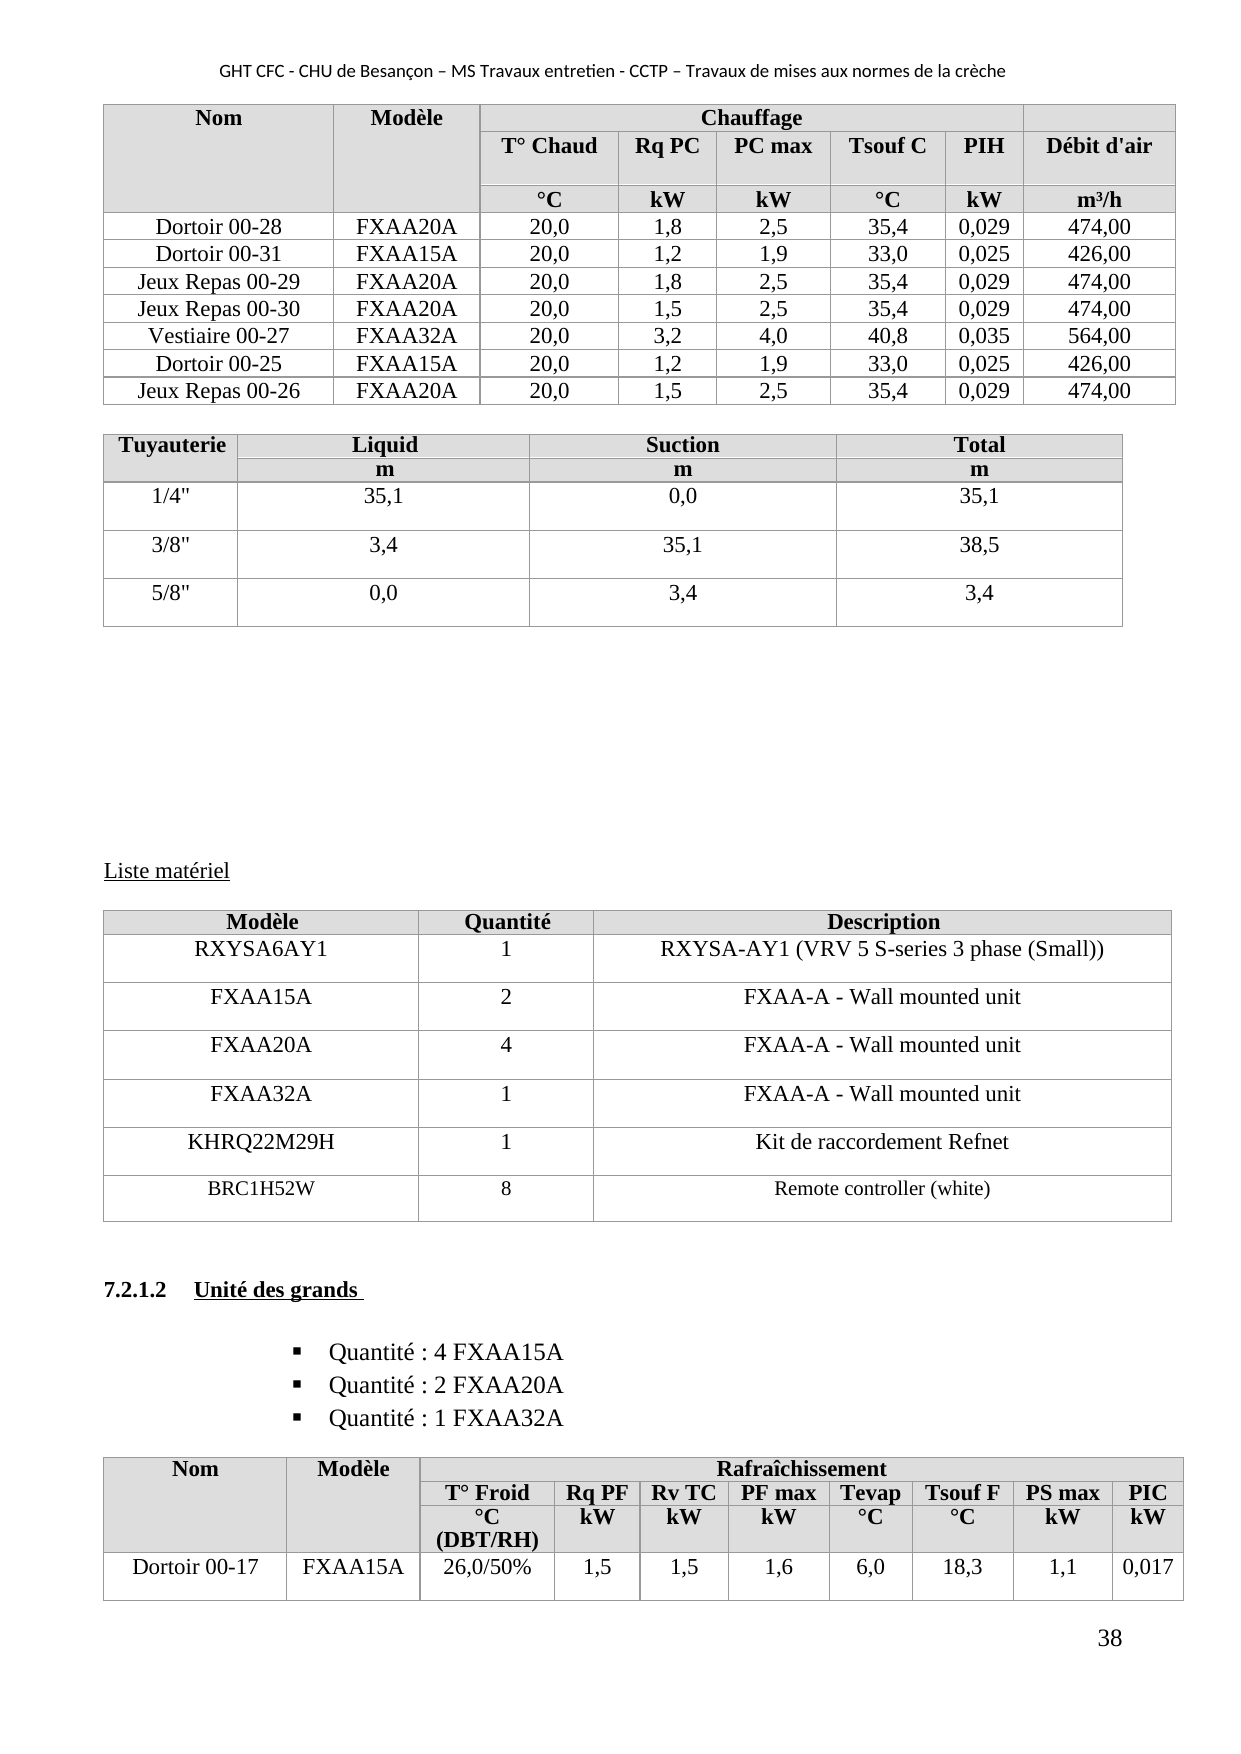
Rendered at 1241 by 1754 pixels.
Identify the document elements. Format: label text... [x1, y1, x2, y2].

table_cell PC max [717, 132, 830, 184]
table_cell 426,00 [1024, 350, 1175, 376]
table_header Nom [104, 105, 333, 212]
table_cell FXAA20A [334, 213, 479, 239]
table_cell kW [729, 1506, 829, 1552]
table_cell 1,5 [641, 1553, 728, 1600]
table_cell Remote controller (white) [594, 1176, 1171, 1221]
table_cell 1 [419, 1080, 593, 1127]
table_cell 1 [419, 935, 593, 982]
table_cell 35,4 [831, 378, 945, 404]
table_cell 0,029 [946, 268, 1023, 294]
table_cell kW [619, 186, 716, 212]
table_cell FXAA20A [334, 295, 479, 322]
table_cell Jeux Repas 00-26 [104, 378, 333, 404]
table_cell RXYSA-AY1 (VRV 5 S-series 3 phase (Small)) [594, 935, 1171, 982]
table_cell Dortoir 00-31 [104, 240, 333, 267]
table_cell 3/8" [104, 531, 237, 578]
table_cell 20,0 [481, 213, 618, 239]
table_cell 474,00 [1024, 378, 1175, 404]
table_cell 26,0/50% [421, 1553, 554, 1600]
table_cell 0,017 [1113, 1553, 1183, 1600]
table_cell 8 [419, 1176, 593, 1221]
list Quantité : 2 FXAA20A [291, 1370, 1122, 1399]
table_cell FXAA32A [334, 323, 479, 349]
table_cell 3,4 [837, 579, 1122, 626]
table_cell 0,029 [946, 295, 1023, 322]
table_cell 20,0 [481, 268, 618, 294]
table_cell Jeux Repas 00-30 [104, 295, 333, 322]
table_cell °C [831, 186, 945, 212]
table_cell 0,025 [946, 350, 1023, 376]
table_cell 3,2 [619, 323, 716, 349]
table_cell 1,5 [619, 295, 716, 322]
table_header [1024, 105, 1175, 131]
table_cell FXAA-A - Wall mounted unit [594, 1031, 1171, 1078]
table_cell 0,025 [946, 240, 1023, 267]
table_cell Dortoir 00-25 [104, 350, 333, 376]
table_cell 20,0 [481, 240, 618, 267]
table_cell 1,8 [619, 268, 716, 294]
table_cell 20,0 [481, 378, 618, 404]
table_cell °C [830, 1506, 912, 1552]
table_cell 2,5 [717, 378, 830, 404]
table_cell kW [717, 186, 830, 212]
table_cell 35,4 [831, 268, 945, 294]
table_cell Kit de raccordement Refnet [594, 1128, 1171, 1175]
table_cell 3,4 [238, 531, 529, 578]
table_cell 6,0 [830, 1553, 912, 1600]
table_cell PIH [946, 132, 1023, 184]
table_cell kW [1014, 1506, 1112, 1552]
table_cell FXAA32A [104, 1080, 418, 1127]
table_cell FXAA15A [334, 350, 479, 376]
table_cell 0,0 [530, 483, 836, 530]
table_cell FXAA-A - Wall mounted unit [594, 983, 1171, 1030]
table_cell 1 [419, 1128, 593, 1175]
table_cell 1,1 [1014, 1553, 1112, 1600]
table_cell 5/8" [104, 579, 237, 626]
table_cell 35,1 [837, 483, 1122, 530]
table_cell 38,5 [837, 531, 1122, 578]
table_cell 33,0 [831, 350, 945, 376]
table_cell FXAA20A [104, 1031, 418, 1078]
table_cell Tsouf C [831, 132, 945, 184]
table_cell KHRQ22M29H [104, 1128, 418, 1175]
table_cell 426,00 [1024, 240, 1175, 267]
table_cell °C [481, 186, 618, 212]
table_cell Jeux Repas 00-29 [104, 268, 333, 294]
table_cell °C [913, 1506, 1013, 1552]
table_cell 20,0 [481, 295, 618, 322]
table_cell Dortoir 00-28 [104, 213, 333, 239]
table_cell 1,5 [555, 1553, 639, 1600]
table_cell 1,6 [729, 1553, 829, 1600]
list Quantité : 1 FXAA32A [291, 1403, 1122, 1432]
table_header Modèle [334, 105, 479, 212]
table_cell 1,2 [619, 350, 716, 376]
table_cell 474,00 [1024, 213, 1175, 239]
table_cell 2,5 [717, 295, 830, 322]
table_cell RXYSA6AY1 [104, 935, 418, 982]
table_cell 3,4 [530, 579, 836, 626]
table_cell 474,00 [1024, 295, 1175, 322]
table_cell 35,1 [530, 531, 836, 578]
text Liste matériel [103, 857, 1122, 883]
table_cell kW [555, 1506, 639, 1552]
table_cell FXAA15A [334, 240, 479, 267]
table_cell 20,0 [481, 323, 618, 349]
table_cell 0,029 [946, 213, 1023, 239]
table_header Tuyauterie [104, 435, 237, 481]
table_cell 35,4 [831, 295, 945, 322]
table_cell 33,0 [831, 240, 945, 267]
table_cell 4,0 [717, 323, 830, 349]
subtitle Unité des grands [103, 1276, 1122, 1302]
table_cell 2,5 [717, 268, 830, 294]
table_header Nom [104, 1458, 286, 1552]
table_cell 20,0 [481, 350, 618, 376]
table_cell FXAA20A [334, 378, 479, 404]
table_cell 18,3 [913, 1553, 1013, 1600]
table_cell FXAA15A [287, 1553, 419, 1600]
table_cell kW [641, 1506, 728, 1552]
table_cell Rq PC [619, 132, 716, 184]
table_cell Vestiaire 00-27 [104, 323, 333, 349]
table_cell 1,9 [717, 350, 830, 376]
table_header Modèle [287, 1458, 419, 1552]
table_cell 1,9 [717, 240, 830, 267]
table_cell FXAA15A [104, 983, 418, 1030]
table_cell 40,8 [831, 323, 945, 349]
table_cell 35,1 [238, 483, 529, 530]
table_cell Dortoir 00-17 [104, 1553, 286, 1600]
table_cell BRC1H52W [104, 1176, 418, 1221]
table_cell 35,4 [831, 213, 945, 239]
table_cell FXAA-A - Wall mounted unit [594, 1080, 1171, 1127]
table_cell 1/4" [104, 483, 237, 530]
table_cell 0,035 [946, 323, 1023, 349]
table_cell 1,2 [619, 240, 716, 267]
table_cell kW [946, 186, 1023, 212]
table_cell 4 [419, 1031, 593, 1078]
table_cell 2,5 [717, 213, 830, 239]
table_cell 0,0 [238, 579, 529, 626]
table_cell 0,029 [946, 378, 1023, 404]
table_cell 1,8 [619, 213, 716, 239]
table_header Chauffage [481, 105, 1023, 131]
table_cell T° Chaud [481, 132, 618, 184]
table_cell Débit d'air [1024, 132, 1175, 184]
table_cell m³/h [1024, 186, 1175, 212]
list Quantité : 4 FXAA15A [291, 1337, 1122, 1366]
table_cell 474,00 [1024, 268, 1175, 294]
table_cell 564,00 [1024, 323, 1175, 349]
table_cell 2 [419, 983, 593, 1030]
table_cell kW [1113, 1506, 1183, 1552]
table_cell FXAA20A [334, 268, 479, 294]
table_cell 1,5 [619, 378, 716, 404]
